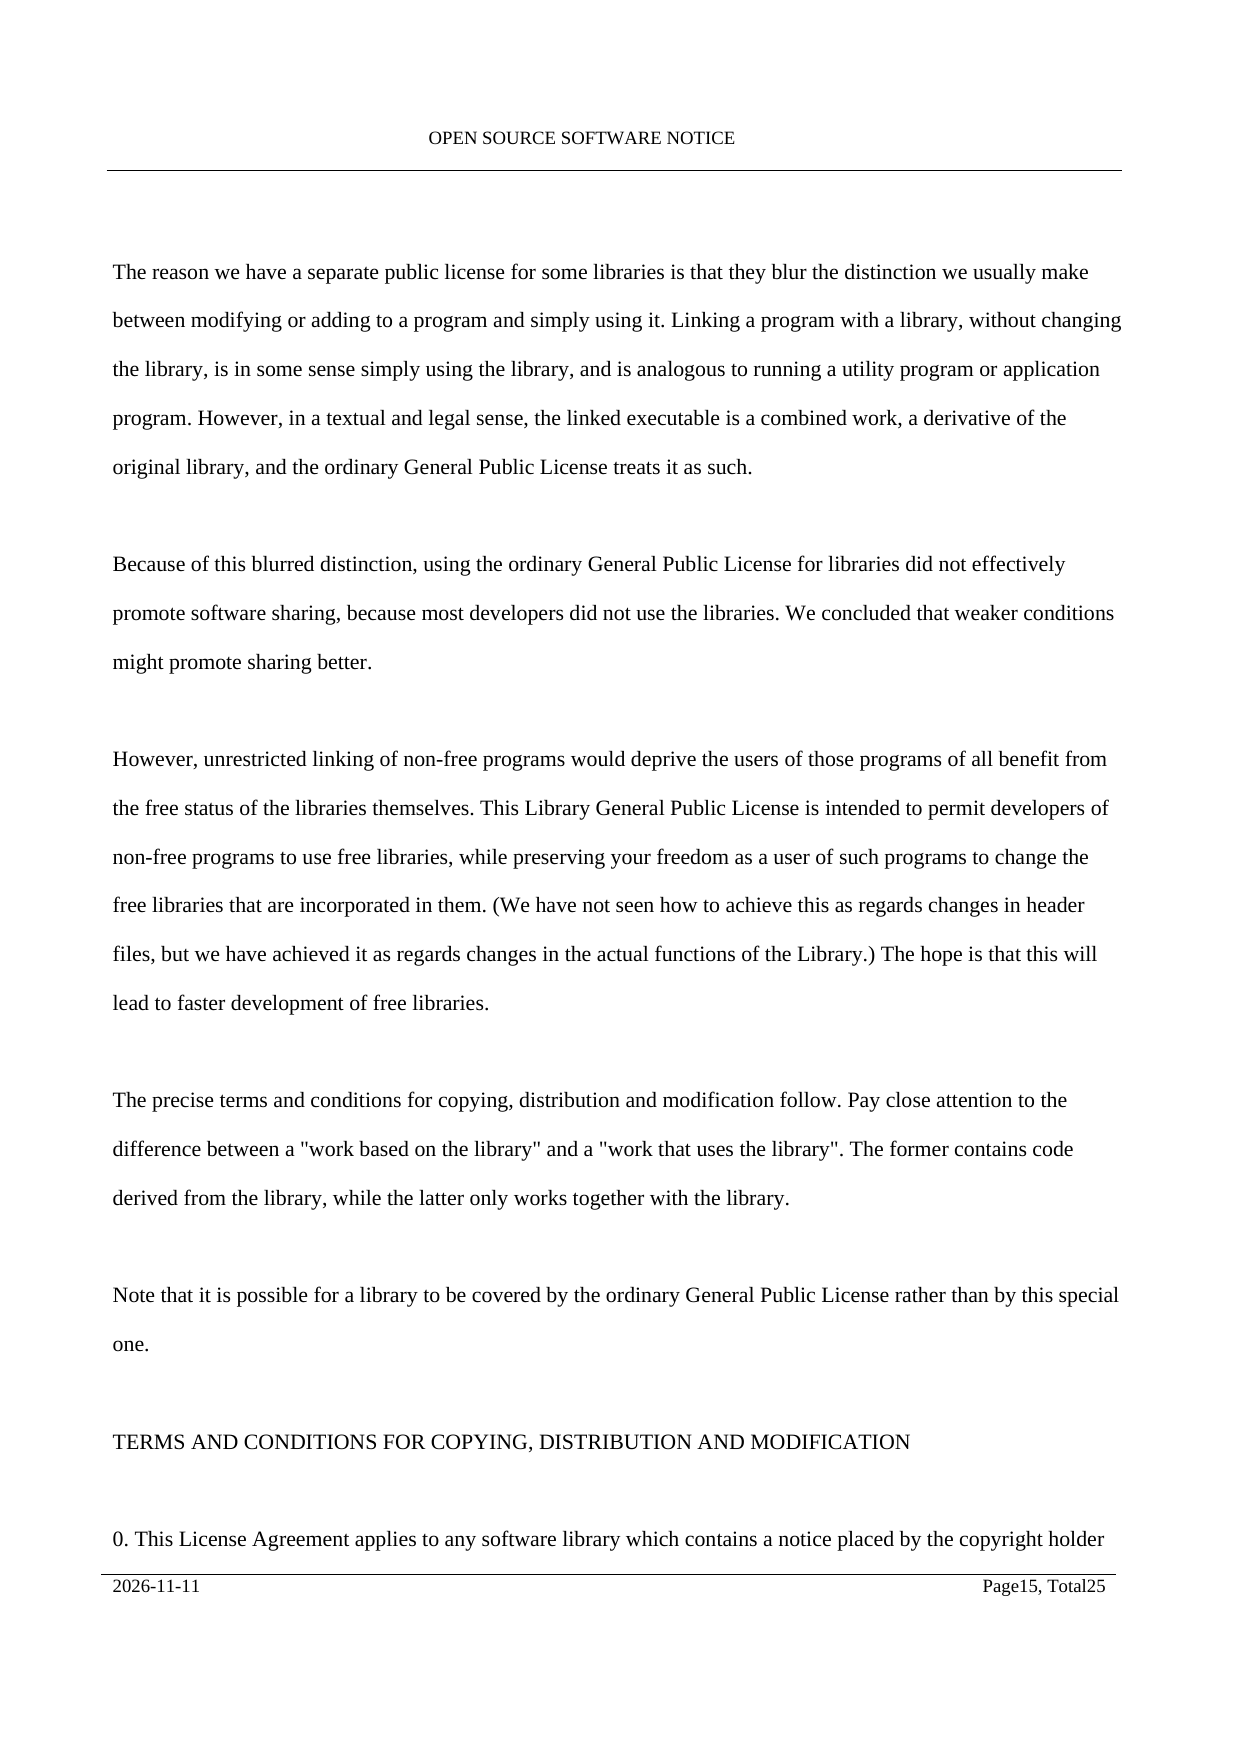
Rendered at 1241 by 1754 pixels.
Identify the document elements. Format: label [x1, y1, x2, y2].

text [112, 206, 1128, 1555]
